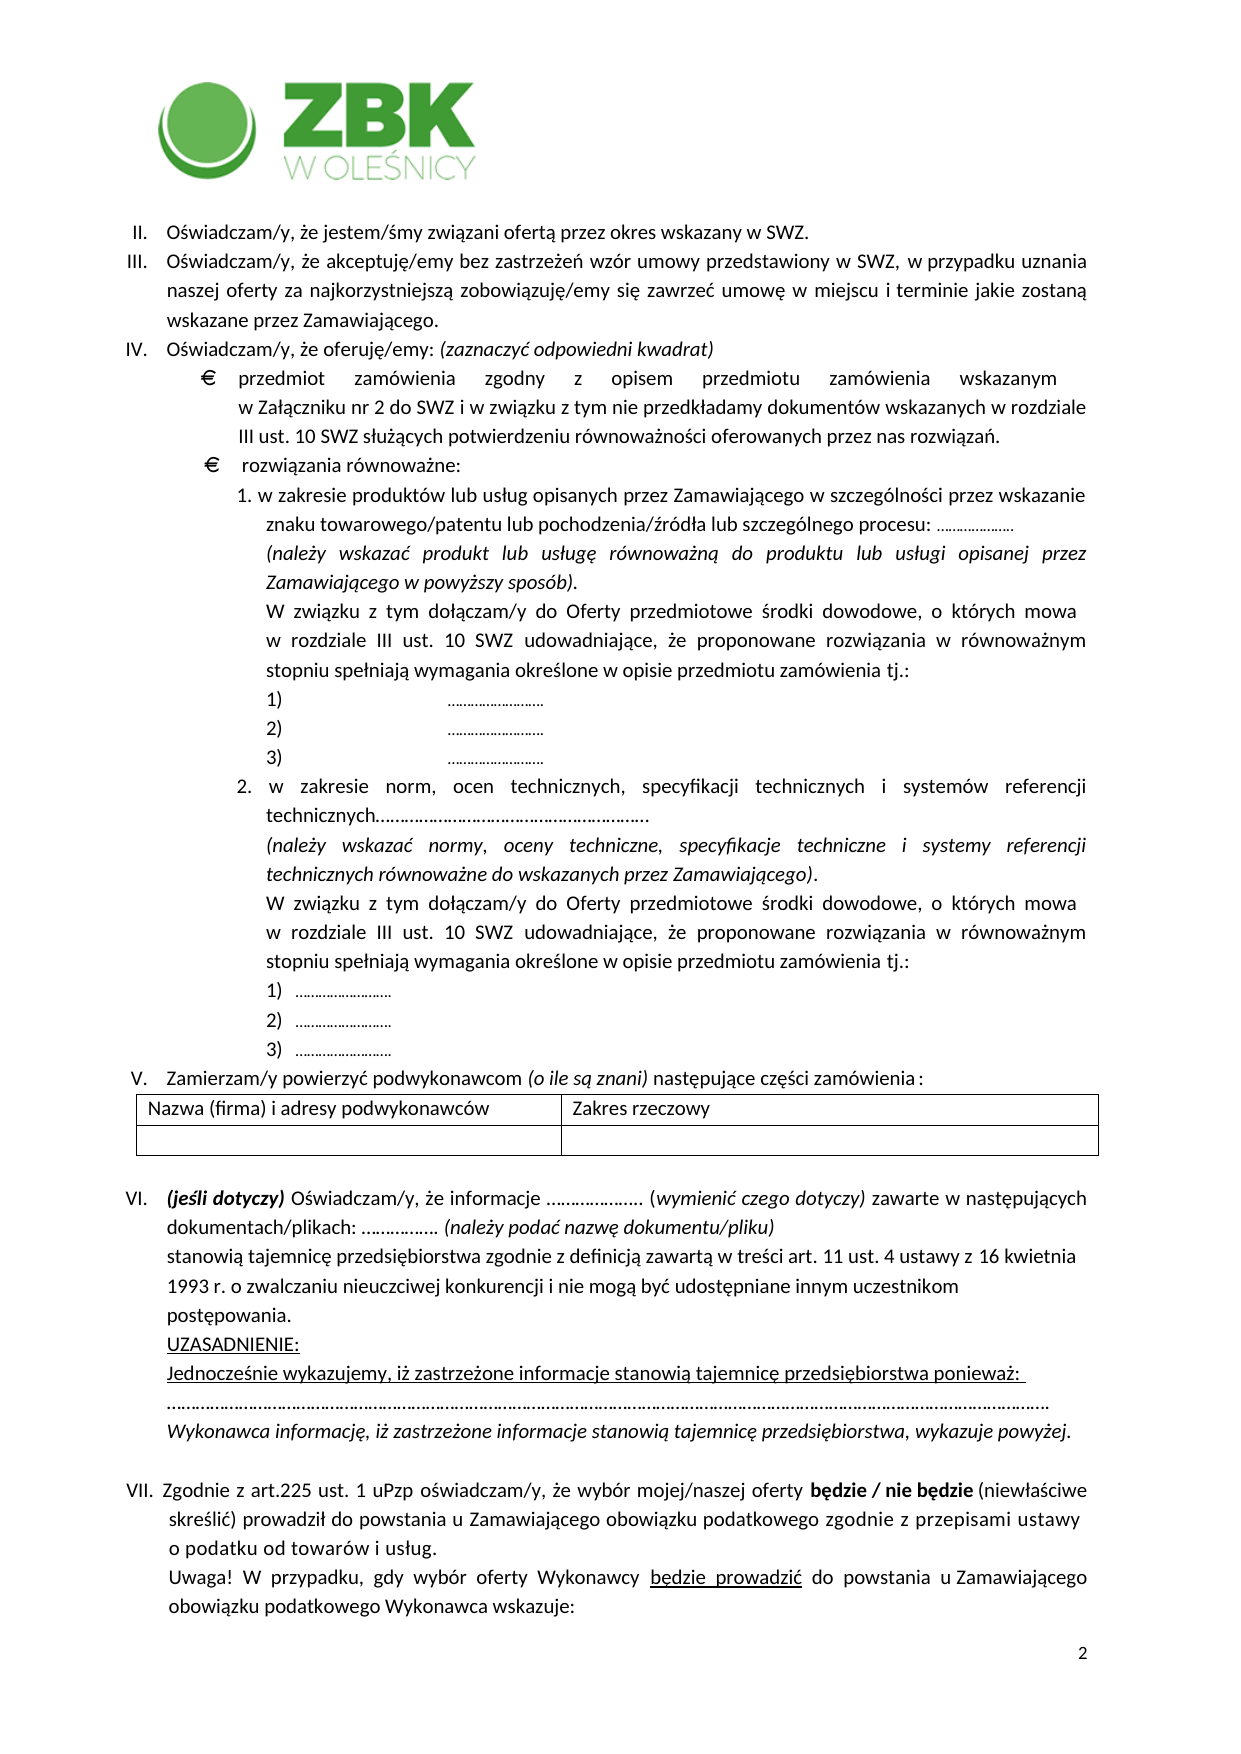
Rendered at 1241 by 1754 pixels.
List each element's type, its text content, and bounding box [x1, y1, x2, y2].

list ……………………. [266, 715, 1087, 741]
list (jeśli dotyczy) Oświadczam/y, że informacje ……………….. (wymienić czego dotyczy) zawarte w następujących dokumentach/plikach: ……………. (należy podać nazwę dokumentu/pliku) [148, 1185, 1087, 1240]
list Oświadczam/y, że akceptuję/emy bez zastrzeżeń wzór umowy przedstawiony w SWZ, w przypadku uznania naszej oferty za najkorzystniejszą zobowiązuję/emy się zawrzeć umowę w miejscu i terminie jakie zostaną wskazane przez Zamawiającego. [148, 248, 1087, 332]
list ……………………. [266, 686, 1087, 711]
list Zamierzam/y powierzyć podwykonawcom (o ile są znani) następujące części zamówienia : [148, 1065, 1087, 1091]
list ……………………. [266, 1036, 1087, 1061]
text 2. w zakresie norm, ocen technicznych, specyfikacji technicznych i systemów referencji technicznych………………………………………………… [236, 773, 1087, 828]
list ……………………. [266, 978, 1087, 1003]
list ……………………. [266, 744, 1087, 770]
list Oświadczam/y, że oferuję/emy: (zaznaczyć odpowiedni kwadrat) [148, 336, 1087, 361]
text 1. w zakresie produktów lub usług opisanych przez Zamawiającego w szczególności przez wskazanie znaku towarowego/patentu lub pochodzenia/źródła lub szczególnego procesu: ……………….. [236, 482, 1087, 536]
list przedmiot zamówienia zgodny z opisem przedmiotu zamówienia wskazanym w Załączniku nr 2 do SWZ i w związku z tym nie przedkładamy dokumentów wskazanych w rozdziale III ust. 10 SWZ służących potwierdzeniu równoważności oferowanych przez nas rozwiązań. [201, 365, 1087, 449]
table_header Nazwa (firma) i adresy podwykonawców [137, 1095, 561, 1125]
list Oświadczam/y, że jestem/śmy związani ofertą przez okres wskazany w SWZ. [148, 219, 1087, 245]
text (należy wskazać normy, oceny techniczne, specyfikacje techniczne i systemy referencji technicznych równoważne do wskazanych przez Zamawiającego). [266, 832, 1087, 886]
table_cell [137, 1126, 561, 1155]
text Wykonawca informację, iż zastrzeżone informacje stanowią tajemnicę przedsiębiorstwa, wykazuje powyżej. [167, 1419, 1087, 1444]
text W związku z tym dołączam/y do Oferty przedmiotowe środki dowodowe, o których mowa w rozdziale III ust. 10 SWZ udowadniające, że proponowane rozwiązania w równoważnym stopniu spełniają wymagania określone w opisie przedmiotu zamówienia tj.: [266, 890, 1087, 974]
text W związku z tym dołączam/y do Oferty przedmiotowe środki dowodowe, o których mowa w rozdziale III ust. 10 SWZ udowadniające, że proponowane rozwiązania w równoważnym stopniu spełniają wymagania określone w opisie przedmiotu zamówienia tj.: [266, 598, 1087, 682]
text Uwaga! W przypadku, gdy wybór oferty Wykonawcy będzie prowadzić do powstania u Zamawiającego obowiązku podatkowego Wykonawca wskazuje: [168, 1564, 1087, 1619]
text Jednocześnie wykazujemy, iż zastrzeżone informacje stanowią tajemnicę przedsiębiorstwa ponieważ: …………………………………………………………………………………………………………………………………………………………………. [167, 1360, 1087, 1415]
table_cell [562, 1126, 1098, 1155]
text UZASADNIENIE: [167, 1331, 1087, 1357]
text stanowią tajemnicę przedsiębiorstwa zgodnie z definicją zawartą w treści art. 11 ust. 4 ustawy z 16 kwietnia 1993 r. o zwalczaniu nieuczciwej konkurencji i nie mogą być udostępniane innym uczestnikom postępowania. [167, 1244, 1087, 1327]
list rozwiązania równoważne: [204, 453, 1087, 478]
table_header Zakres rzeczowy [562, 1095, 1098, 1125]
list Zgodnie z art.225 ust. 1 uPzp oświadczam/y, że wybór mojej/naszej oferty będzie / nie będzie (niewłaściwe skreślić) prowadził do powstania u Zamawiającego obowiązku podatkowego zgodnie z przepisami ustawy o podatku od towarów i usług. [154, 1477, 1087, 1561]
list ……………………. [266, 1007, 1087, 1032]
text (należy wskazać produkt lub usługę równoważną do produktu lub usługi opisanej przez Zamawiającego w powyższy sposób). [266, 540, 1087, 595]
picture [147, 73, 487, 188]
